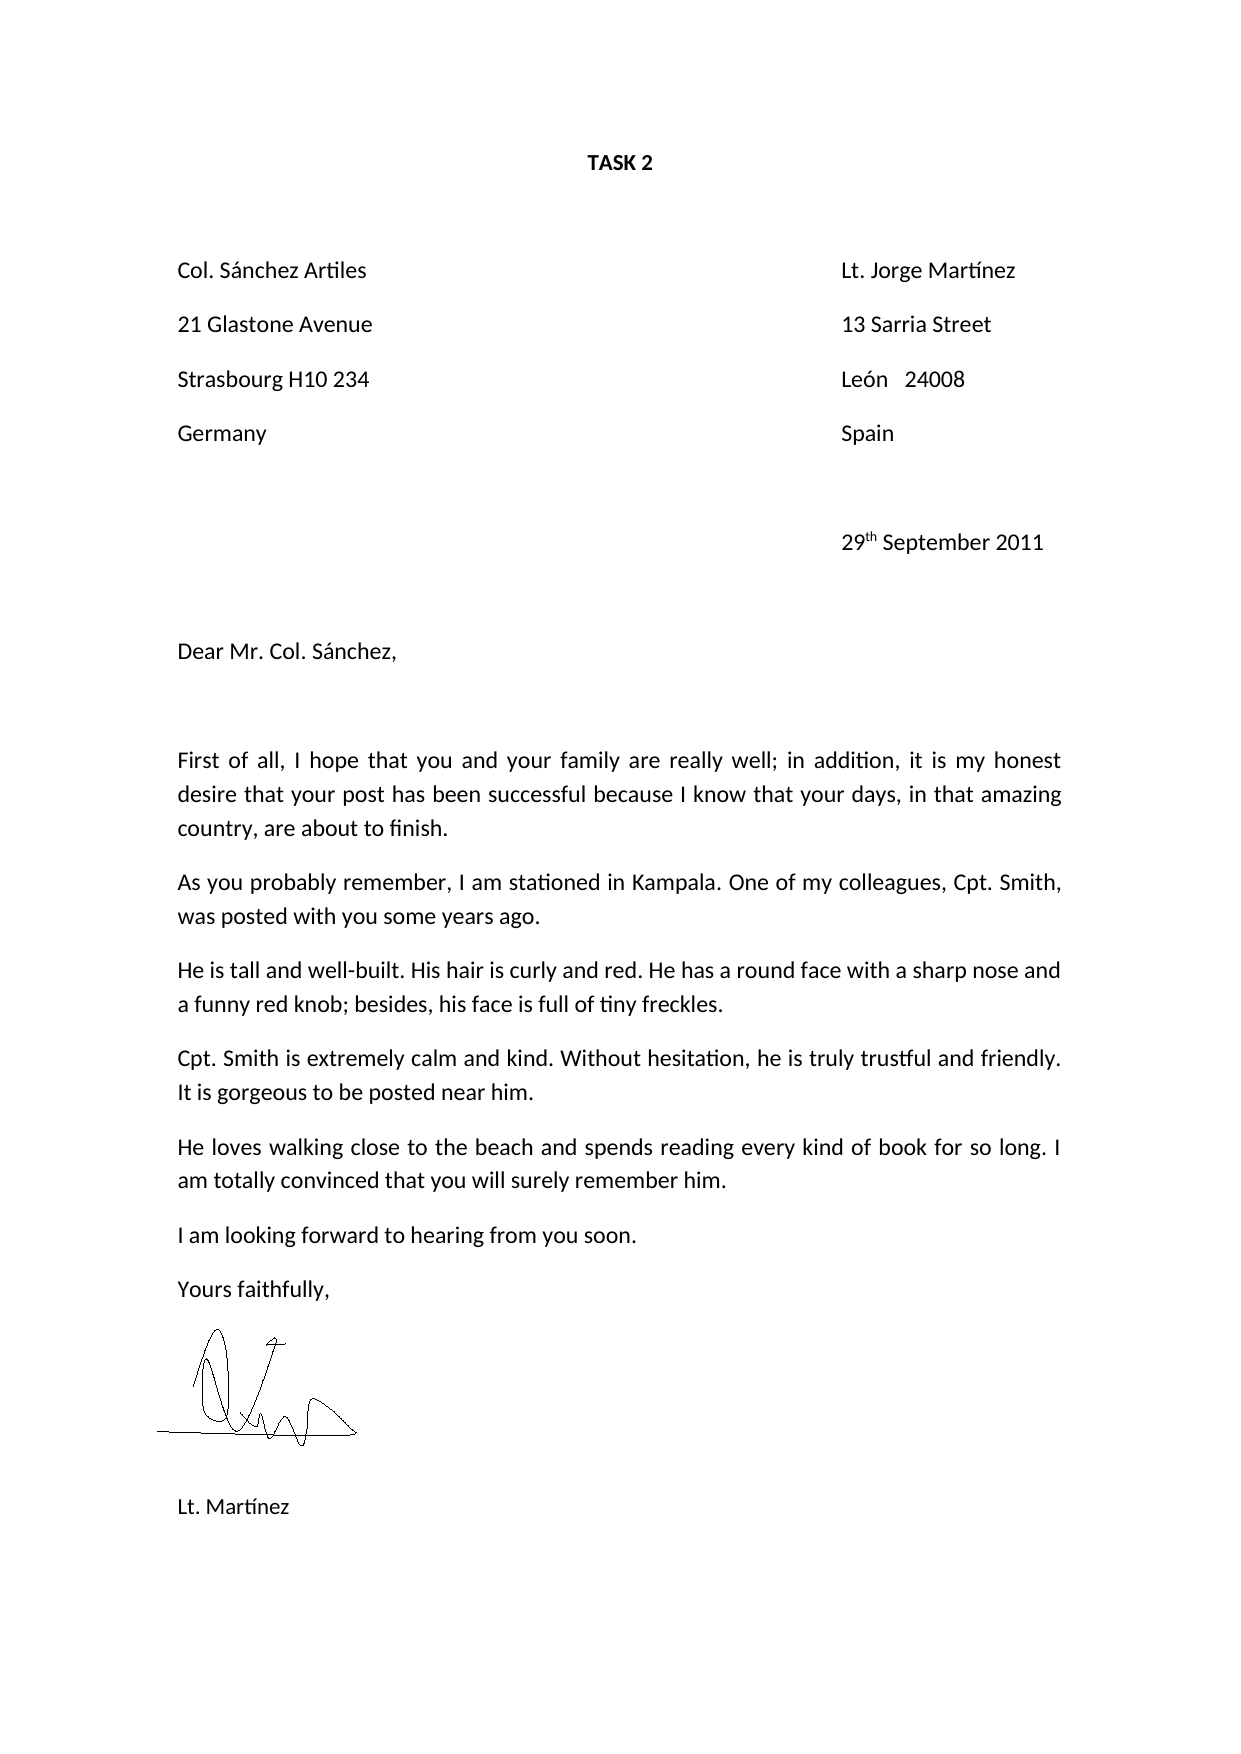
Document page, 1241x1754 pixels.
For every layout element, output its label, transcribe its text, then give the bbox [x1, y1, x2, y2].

text Cpt. Smith is extremely calm and kind. Without hesitation, he is truly trustful and friendly. It is gorgeous to be posted near him. [177, 1043, 1063, 1106]
text 29th September 2011 [177, 527, 1063, 557]
text Col. Sánchez Artiles Lt. Jorge Martínez [177, 255, 1063, 284]
text First of all, I hope that you and your family are really well; in addition, it is my honest desire that your post has been successful because I know that your days, in that amazing country, are about to finish. [177, 745, 1063, 842]
text Lt. Martínez [177, 1492, 1063, 1520]
text Strasbourg H10 234 León 24008 [177, 364, 1063, 393]
text I am looking forward to hearing from you soon. [177, 1220, 1063, 1249]
text 21 Glastone Avenue 13 Sarria Street [177, 309, 1063, 339]
text Dear Mr. Col. Sánchez, [177, 636, 1063, 666]
text Germany Spain [177, 418, 1063, 448]
text TASK 2 [177, 148, 1063, 176]
text Yours faithfully, [177, 1274, 1063, 1303]
text He is tall and well-built. His hair is curly and red. He has a round face with a sharp nose and a funny red knob; besides, his face is full of tiny freckles. [177, 955, 1063, 1018]
text He loves walking close to the beach and spends reading every kind of book for so long. I am totally convinced that you will surely remember him. [177, 1132, 1063, 1194]
text As you probably remember, I am stationed in Kampala. One of my colleagues, Cpt. Smith, was posted with you some years ago. [177, 867, 1063, 930]
